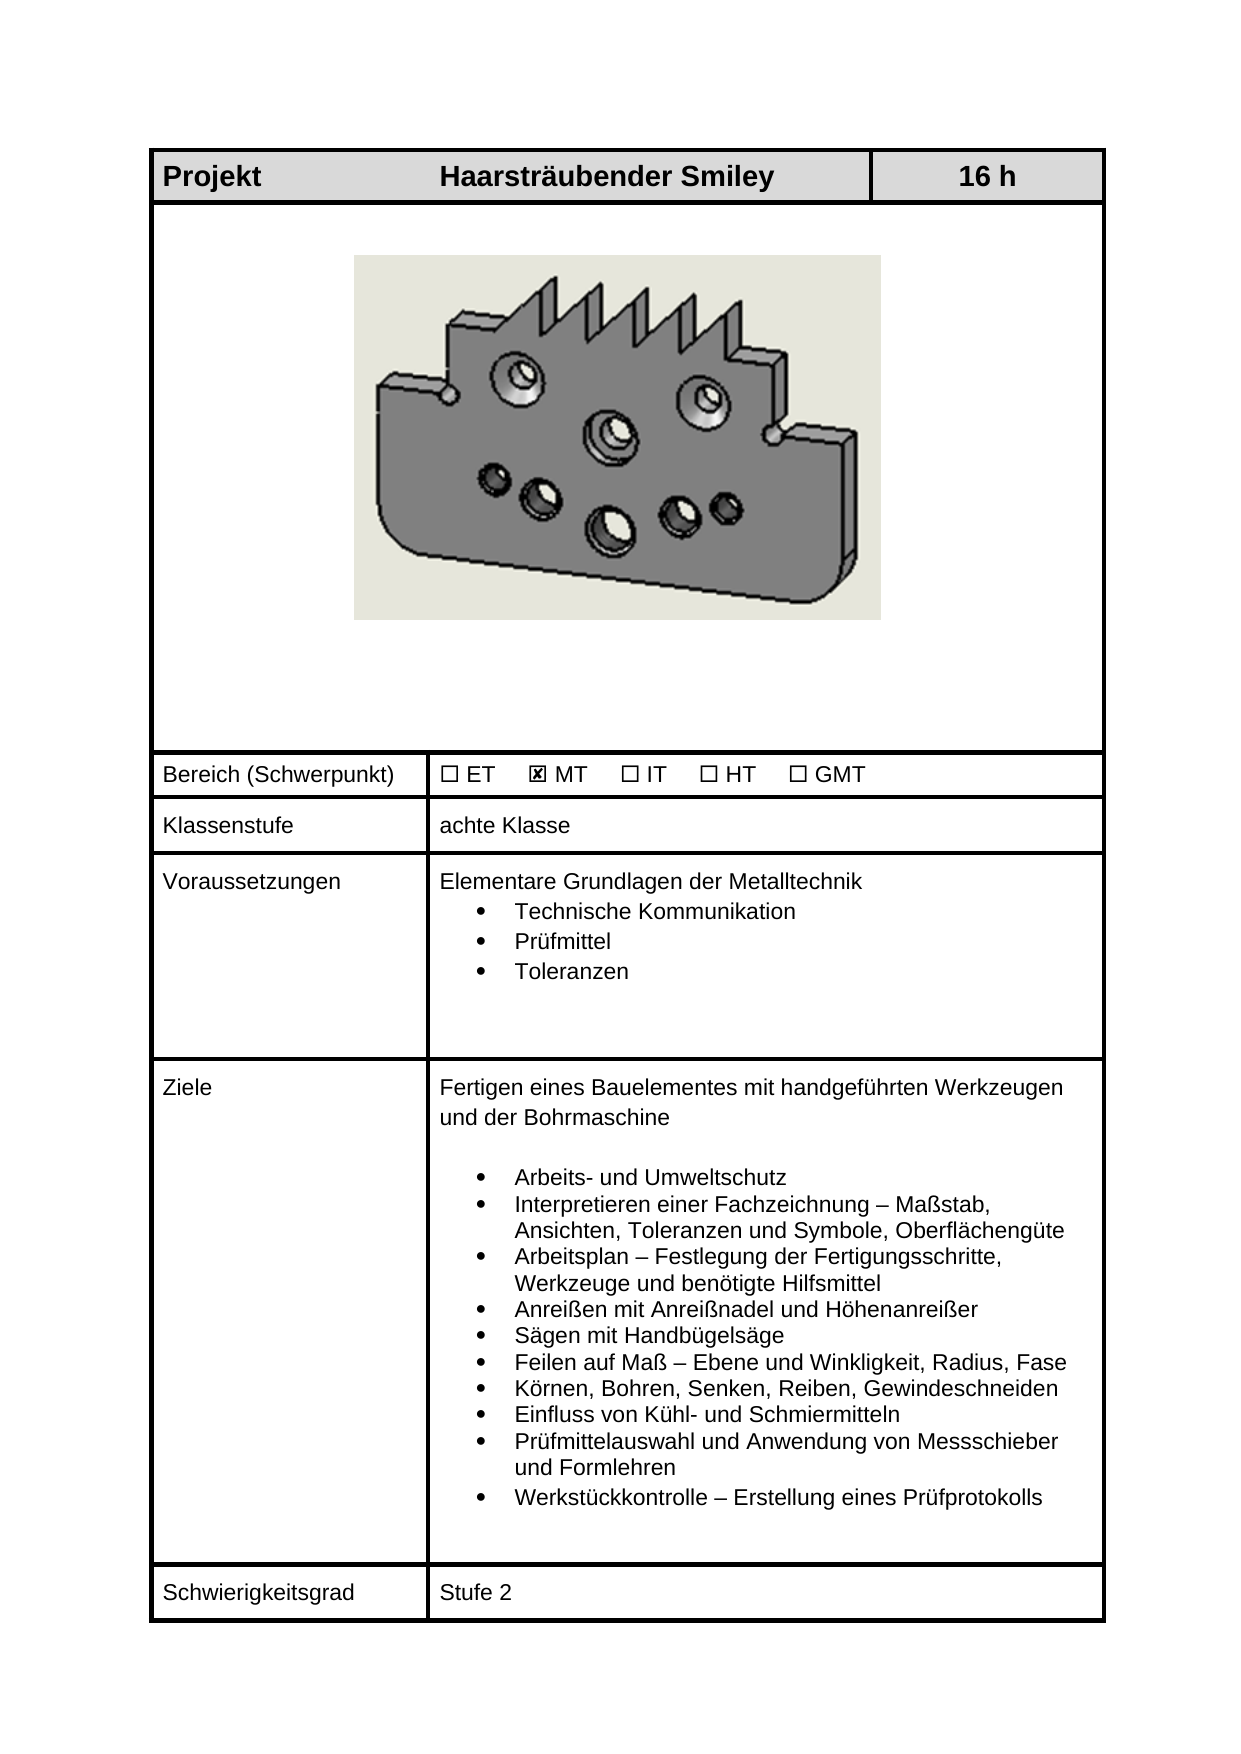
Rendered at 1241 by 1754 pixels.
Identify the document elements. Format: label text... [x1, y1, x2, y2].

table_cell Fertigen eines Bauelementes mit handgeführten Werkzeugen und der Bohrmaschine Arbeits- und Umweltschutz Interpretieren einer Fachzeichnung – Maßstab, Ansichten, Toleranzen und Symbole, Oberflächengüte Arbeitsplan – Festlegung der Fertigungsschritte, Werkzeuge und benötigte Hilfsmittel Anreißen mit Anreißnadel und Höhenanreißer Sägen mit Handbügelsäge Feilen auf Maß – Ebene und Winkligkeit, Radius, Fase Körnen, Bohren, Senken, Reiben, Gewindeschneiden Einfluss von Kühl- und Schmiermitteln Prüfmittelauswahl und Anwendung von Messschieber und Formlehren Werkstückkontrolle – Erstellung eines Prüfprotokolls [430, 1061, 1102, 1562]
table_cell Klassenstufe [154, 799, 426, 851]
table_header Projekt Haarsträubender Smiley [154, 152, 869, 200]
table_cell achte Klasse [430, 799, 1102, 851]
table_cell Stufe 2 [430, 1567, 1102, 1618]
table_cell Bereich (Schwerpunkt) [154, 755, 426, 794]
table_cell [154, 205, 1102, 750]
table_header 16 h [873, 152, 1102, 200]
table_cell ET MT IT HT GMT [430, 755, 1102, 794]
picture [354, 255, 881, 620]
table_cell Elementare Grundlagen der Metalltechnik Technische Kommunikation Prüfmittel Toleranzen [430, 855, 1102, 1056]
table_cell Ziele [154, 1061, 426, 1562]
table_cell Voraussetzungen [154, 855, 426, 1056]
table_cell Schwierigkeitsgrad [154, 1567, 426, 1618]
